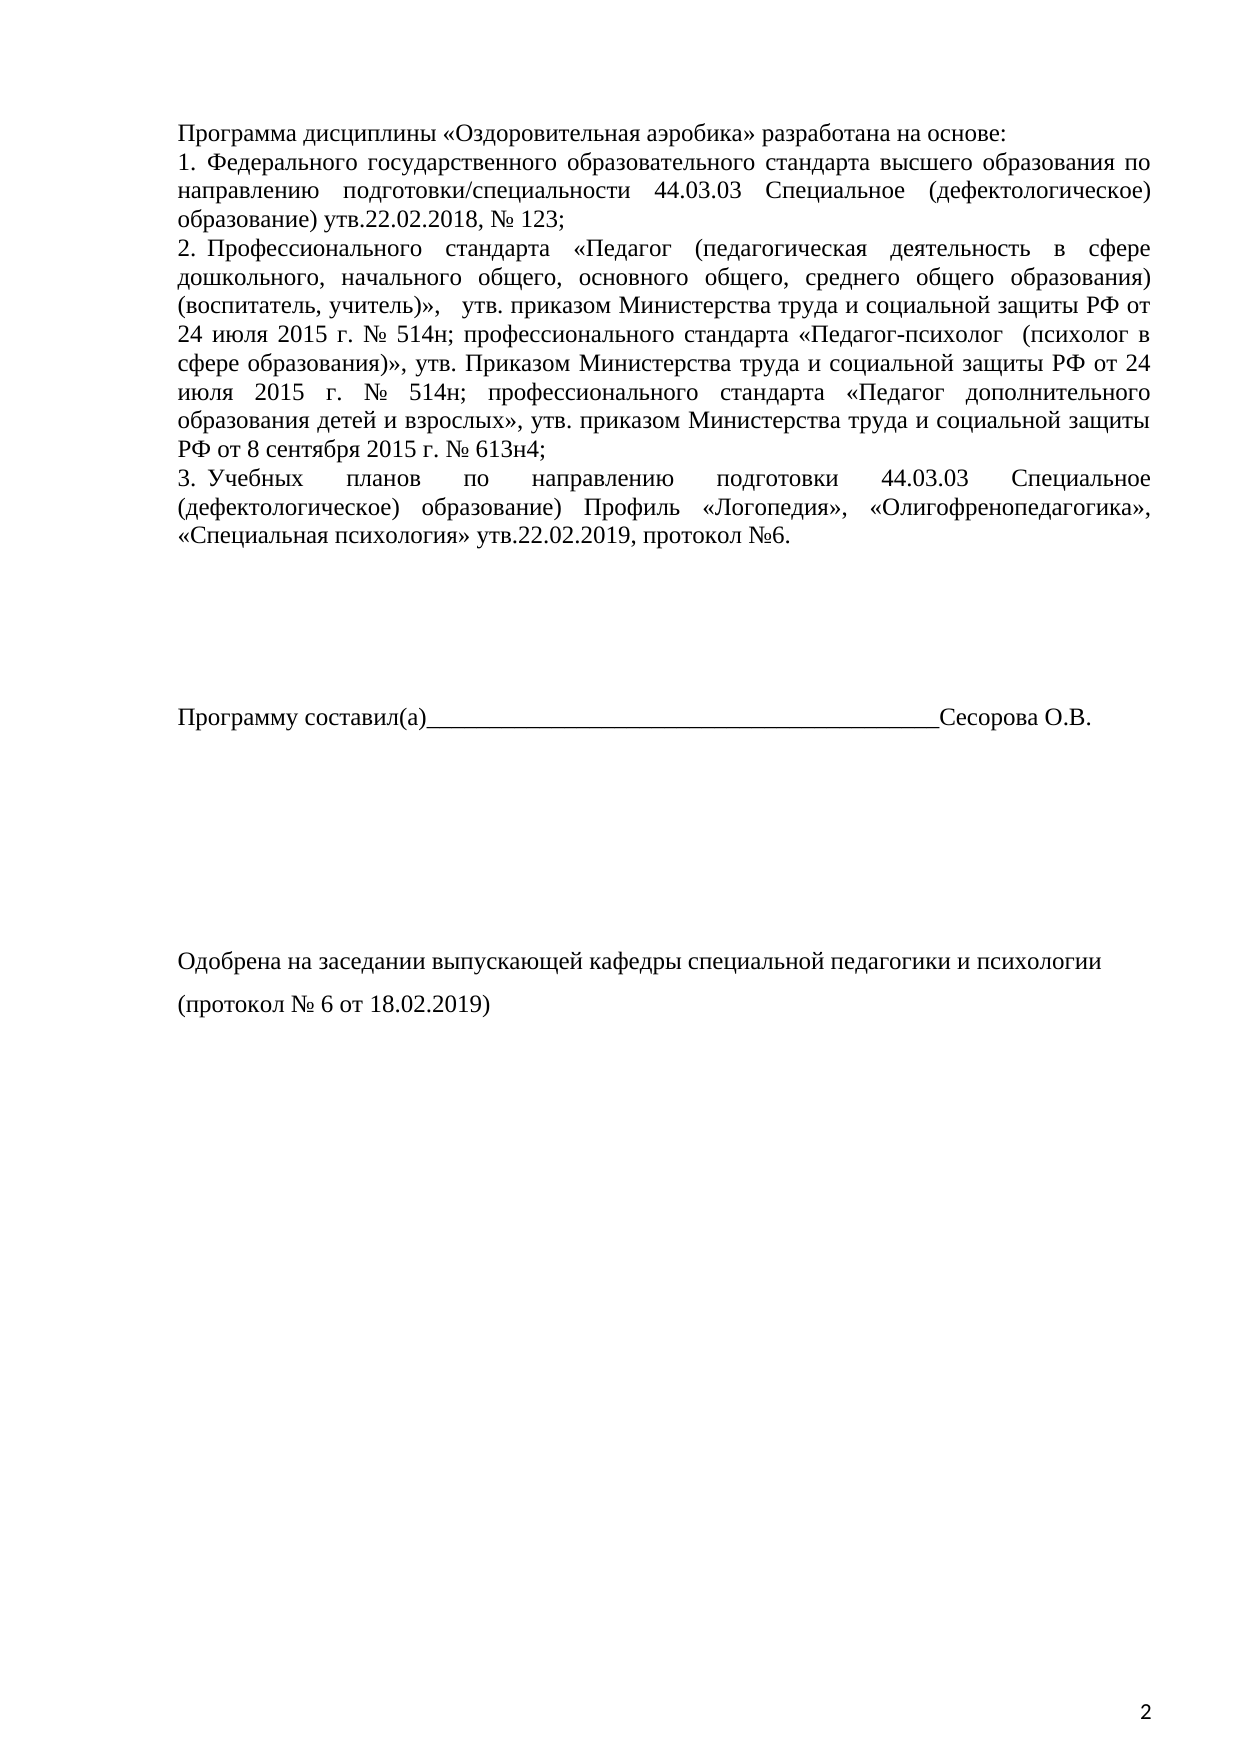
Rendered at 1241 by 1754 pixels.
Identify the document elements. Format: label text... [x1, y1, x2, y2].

text Одобрена на заседании выпускающей кафедры специальной педагогики и психологии [177, 946, 1152, 975]
text Программа дисциплины «Оздоровительная аэробика» разработана на основе: [177, 118, 1152, 147]
text (протокол № 6 от 18.02.2019) [177, 989, 1152, 1018]
list Профессионального стандарта «Педагог (педагогическая деятельность в сфере дошкольного, начального общего, основного общего, среднего общего образования) (воспитатель, учитель)», утв. приказом Министерства труда и социальной защиты РФ от 24 июля 2015 г. № 514н; профессионального стандарта «Педагог-психолог (психолог в сфере образования)», утв. Приказом Министерства труда и социальной защиты РФ от 24 июля 2015 г. № 514н; профессионального стандарта «Педагог дополнительного образования детей и взрослых», утв. приказом Министерства труда и социальной защиты РФ от 8 сентября 2015 г. № 613н4; [177, 233, 1152, 463]
text Программу составил(а)_________________________________________Сесорова О.В. [177, 702, 1152, 731]
list Федерального государственного образовательного стандарта высшего образования по направлению подготовки/специальности 44.03.03 Специальное (дефектологическое) образование) утв.22.02.2018, № 123; [177, 147, 1152, 233]
list Учебных планов по направлению подготовки 44.03.03 Специальное (дефектологическое) образование) Профиль «Логопедия», «Олигофренопедагогика», «Специальная психология» утв.22.02.2019, протокол №6. [177, 463, 1152, 549]
